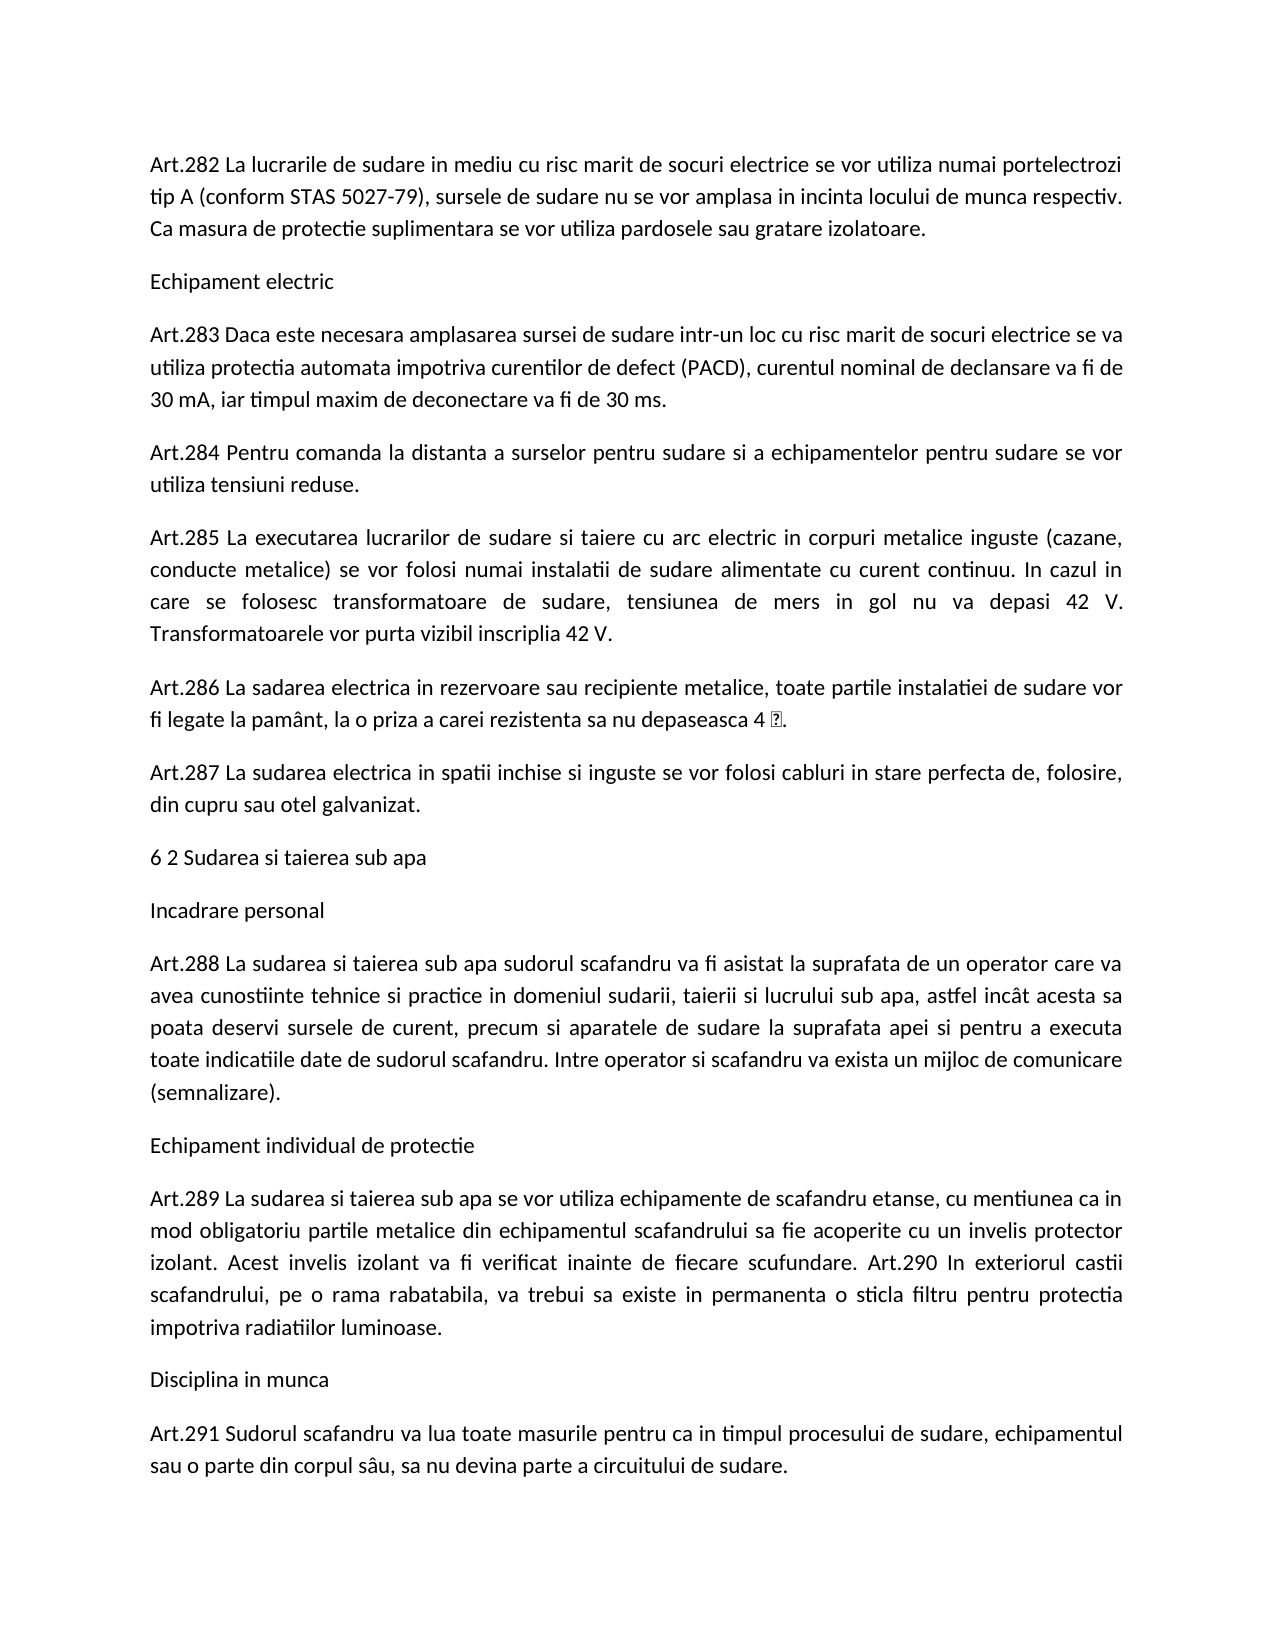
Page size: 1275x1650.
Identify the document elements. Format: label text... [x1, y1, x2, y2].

text 6 2 Sudarea si taierea sub apa [150, 843, 1125, 871]
text Art.291 Sudorul scafandru va lua toate masurile pentru ca in timpul procesului de sudare, echipamentul sau o parte din corpul sâu, sa nu devina parte a circuitului de sudare. [150, 1419, 1125, 1479]
text Art.288 La sudarea si taierea sub apa sudorul scafandru va fi asistat la suprafata de un operator care va avea cunostiinte tehnice si practice in domeniul sudarii, taierii si lucrului sub apa, astfel incât acesta sa poata deservi sursele de curent, precum si aparatele de sudare la suprafata apei si pentru a executa toate indicatiile date de sudorul scafandru. Intre operator si scafandru va exista un mijloc de comunicare (semnalizare). [150, 949, 1125, 1106]
text Art.285 La executarea lucrarilor de sudare si taiere cu arc electric in corpuri metalice inguste (cazane, conducte metalice) se vor folosi numai instalatii de sudare alimentate cu curent continuu. In cazul in care se folosesc transformatoare de sudare, tensiunea de mers in gol nu va depasi 42 V. Transformatoarele vor purta vizibil inscriplia 42 V. [150, 523, 1125, 648]
text Art.287 La sudarea electrica in spatii inchise si inguste se vor folosi cabluri in stare perfecta de, folosire, din cupru sau otel galvanizat. [150, 758, 1125, 818]
text Art.289 La sudarea si taierea sub apa se vor utiliza echipamente de scafandru etanse, cu mentiunea ca in mod obligatoriu partile metalice din echipamentul scafandrului sa fie acoperite cu un invelis protector izolant. Acest invelis izolant va fi verificat inainte de fiecare scufundare. Art.290 In exteriorul castii scafandrului, pe o rama rabatabila, va trebui sa existe in permanenta o sticla filtru pentru protectia impotriva radiatiilor luminoase. [150, 1184, 1125, 1341]
text Art.286 La sadarea electrica in rezervoare sau recipiente metalice, toate partile instalatiei de sudare vor fi legate la pamânt, la o priza a carei rezistenta sa nu depaseasca 4 . [150, 673, 1125, 733]
text Incadrare personal [150, 896, 1125, 924]
text Echipament electric [150, 267, 1125, 295]
text Echipament individual de protectie [150, 1131, 1125, 1159]
text Art.284 Pentru comanda la distanta a surselor pentru sudare si a echipamentelor pentru sudare se vor utiliza tensiuni reduse. [150, 438, 1125, 498]
text Disciplina in munca [150, 1366, 1125, 1394]
text Art.283 Daca este necesara amplasarea sursei de sudare intr-un loc cu risc marit de socuri electrice se va utiliza protectia automata impotriva curentilor de defect (PACD), curentul nominal de declansare va fi de 30 mA, iar timpul maxim de deconectare va fi de 30 ms. [150, 320, 1125, 413]
text Art.282 La lucrarile de sudare in mediu cu risc marit de socuri electrice se vor utiliza numai portelectrozi tip A (conform STAS 5027-79), sursele de sudare nu se vor amplasa in incinta locului de munca respectiv. Ca masura de protectie suplimentara se vor utiliza pardosele sau gratare izolatoare. [150, 150, 1125, 242]
